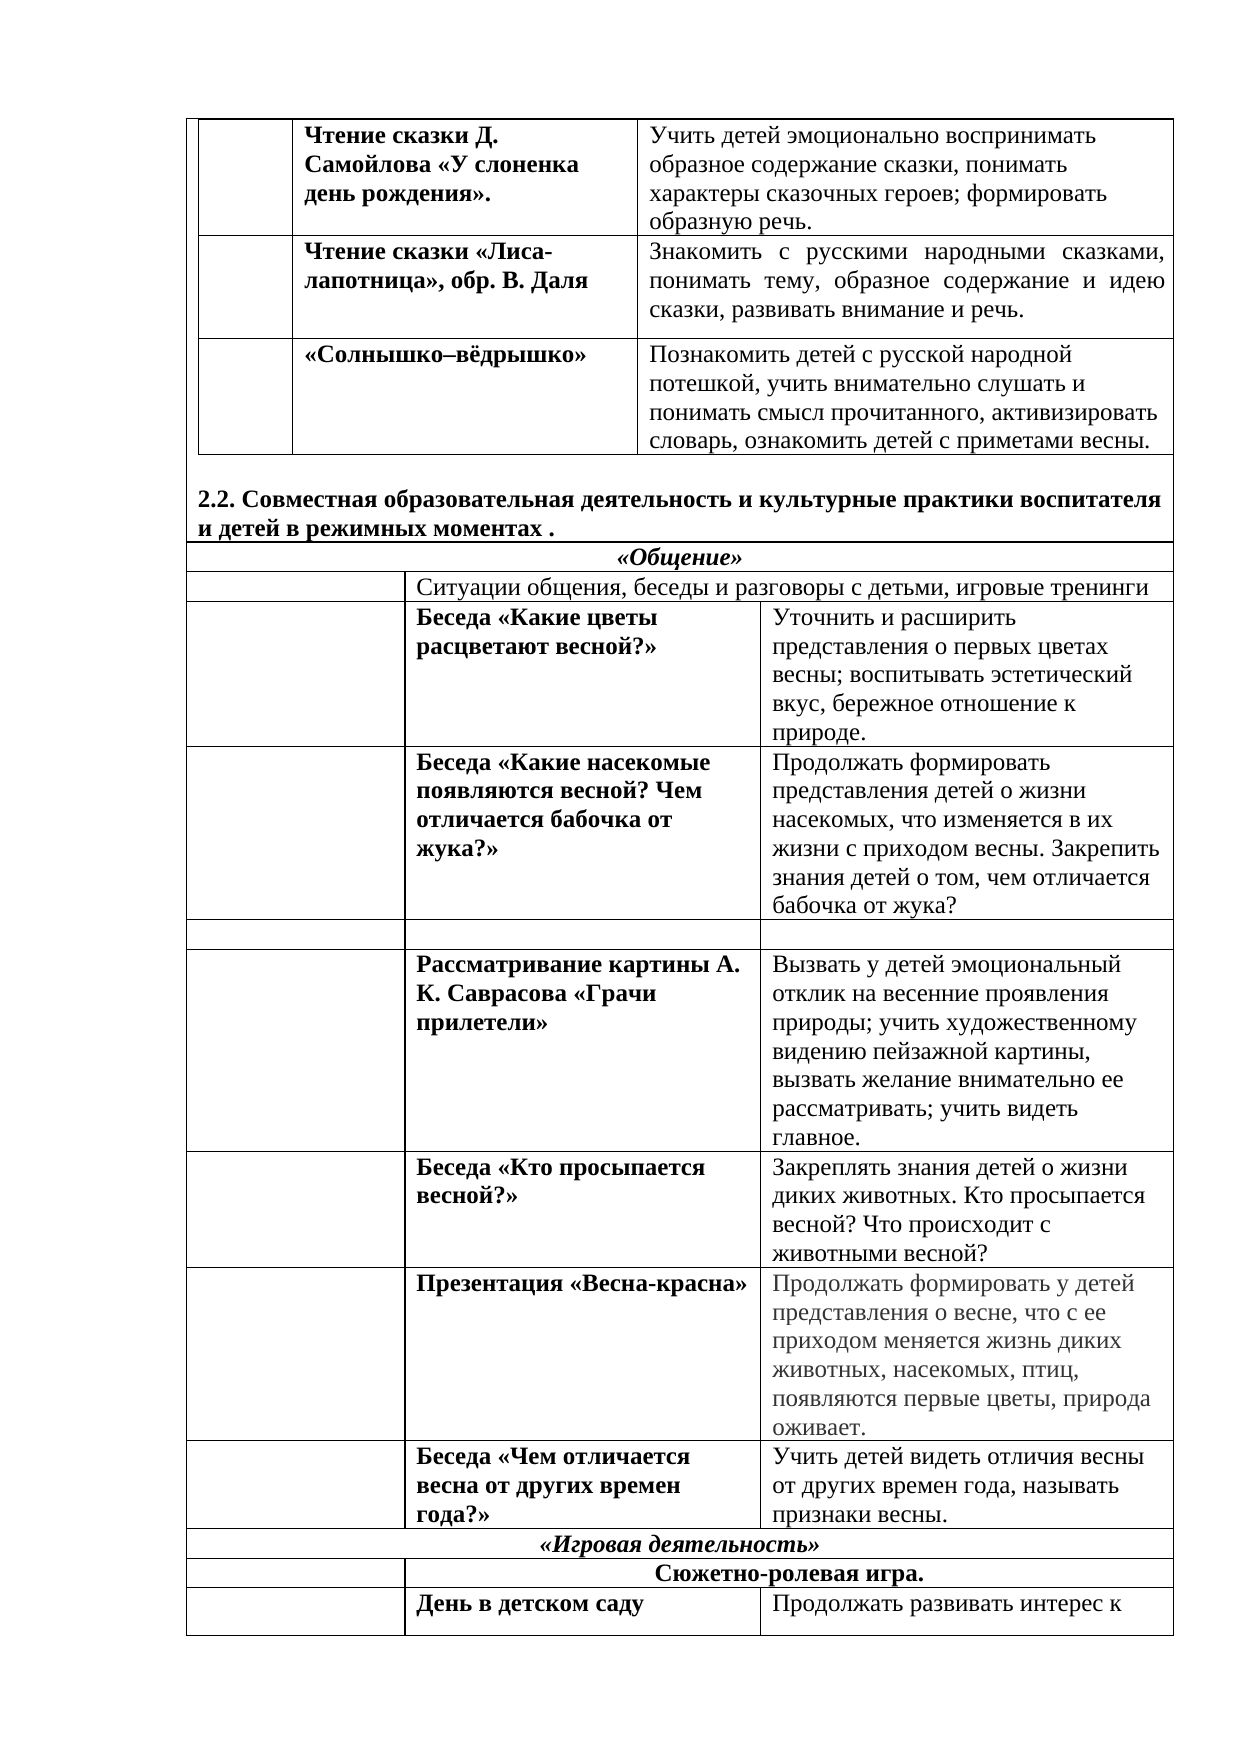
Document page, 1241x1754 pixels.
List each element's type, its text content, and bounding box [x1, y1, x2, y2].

table_cell Вызвать у детей эмоциональный отклик на весенние проявления природы; учить художественному видению пейзажной картины, вызвать желание внимательно ее рассматривать; учить видеть главное. [761, 950, 1173, 1151]
table_cell Беседа «Какие насекомые появляются весной? Чем отличается бабочка от жука?» [406, 747, 760, 919]
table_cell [187, 119, 1173, 541]
table_cell Сюжетно-ролевая игра. [406, 1559, 1173, 1587]
table_cell [761, 920, 1173, 948]
table_cell [187, 1268, 404, 1440]
table_cell [187, 747, 404, 919]
table_cell [187, 1152, 404, 1267]
table_cell [187, 920, 404, 948]
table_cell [761, 1588, 1173, 1635]
table_cell Закреплять знания детей о жизни диких животных. Кто просыпается весной? Что происходит с животными весной? [761, 1152, 1173, 1267]
table_cell [187, 950, 404, 1151]
table_cell Беседа «Какие цветы расцветают весной?» [406, 602, 760, 746]
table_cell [406, 1588, 760, 1635]
table_cell [187, 1441, 404, 1528]
table_cell [187, 602, 404, 746]
table_cell Беседа «Чем отличается весна от других времен года?» [406, 1441, 760, 1528]
table_cell «Общение» [187, 543, 1173, 571]
table_cell Ситуации общения, беседы и разговоры с детьми, игровые тренинги [406, 572, 1173, 601]
table_cell Уточнить и расширить представления о первых цветах весны; воспитывать эстетический вкус, бережное отношение к природе. [761, 602, 1173, 746]
table_cell Продолжать формировать у детей представления о весне, что с ее приходом меняется жизнь диких животных, насекомых, птиц, появляются первые цветы, природа оживает. [866, 1268, 1173, 1440]
table_cell Рассматривание картины А. К. Саврасова «Грачи прилетели» [406, 950, 760, 1151]
table_cell Продолжать формировать представления детей о жизни насекомых, что изменяется в их жизни с приходом весны. Закрепить знания детей о том, чем отличается бабочка от жука? [761, 747, 1173, 919]
table_cell Презентация «Весна-красна» [406, 1268, 760, 1440]
table_cell [187, 572, 404, 601]
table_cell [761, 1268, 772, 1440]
table_cell [187, 1559, 404, 1587]
table_cell [187, 1588, 404, 1635]
table_cell [406, 920, 760, 948]
table_cell Беседа «Кто просыпается весной?» [406, 1152, 760, 1267]
table_cell «Игровая деятельность» [187, 1529, 1173, 1557]
table_cell Учить детей видеть отличия весны от других времен года, называть признаки весны. [761, 1441, 1173, 1528]
